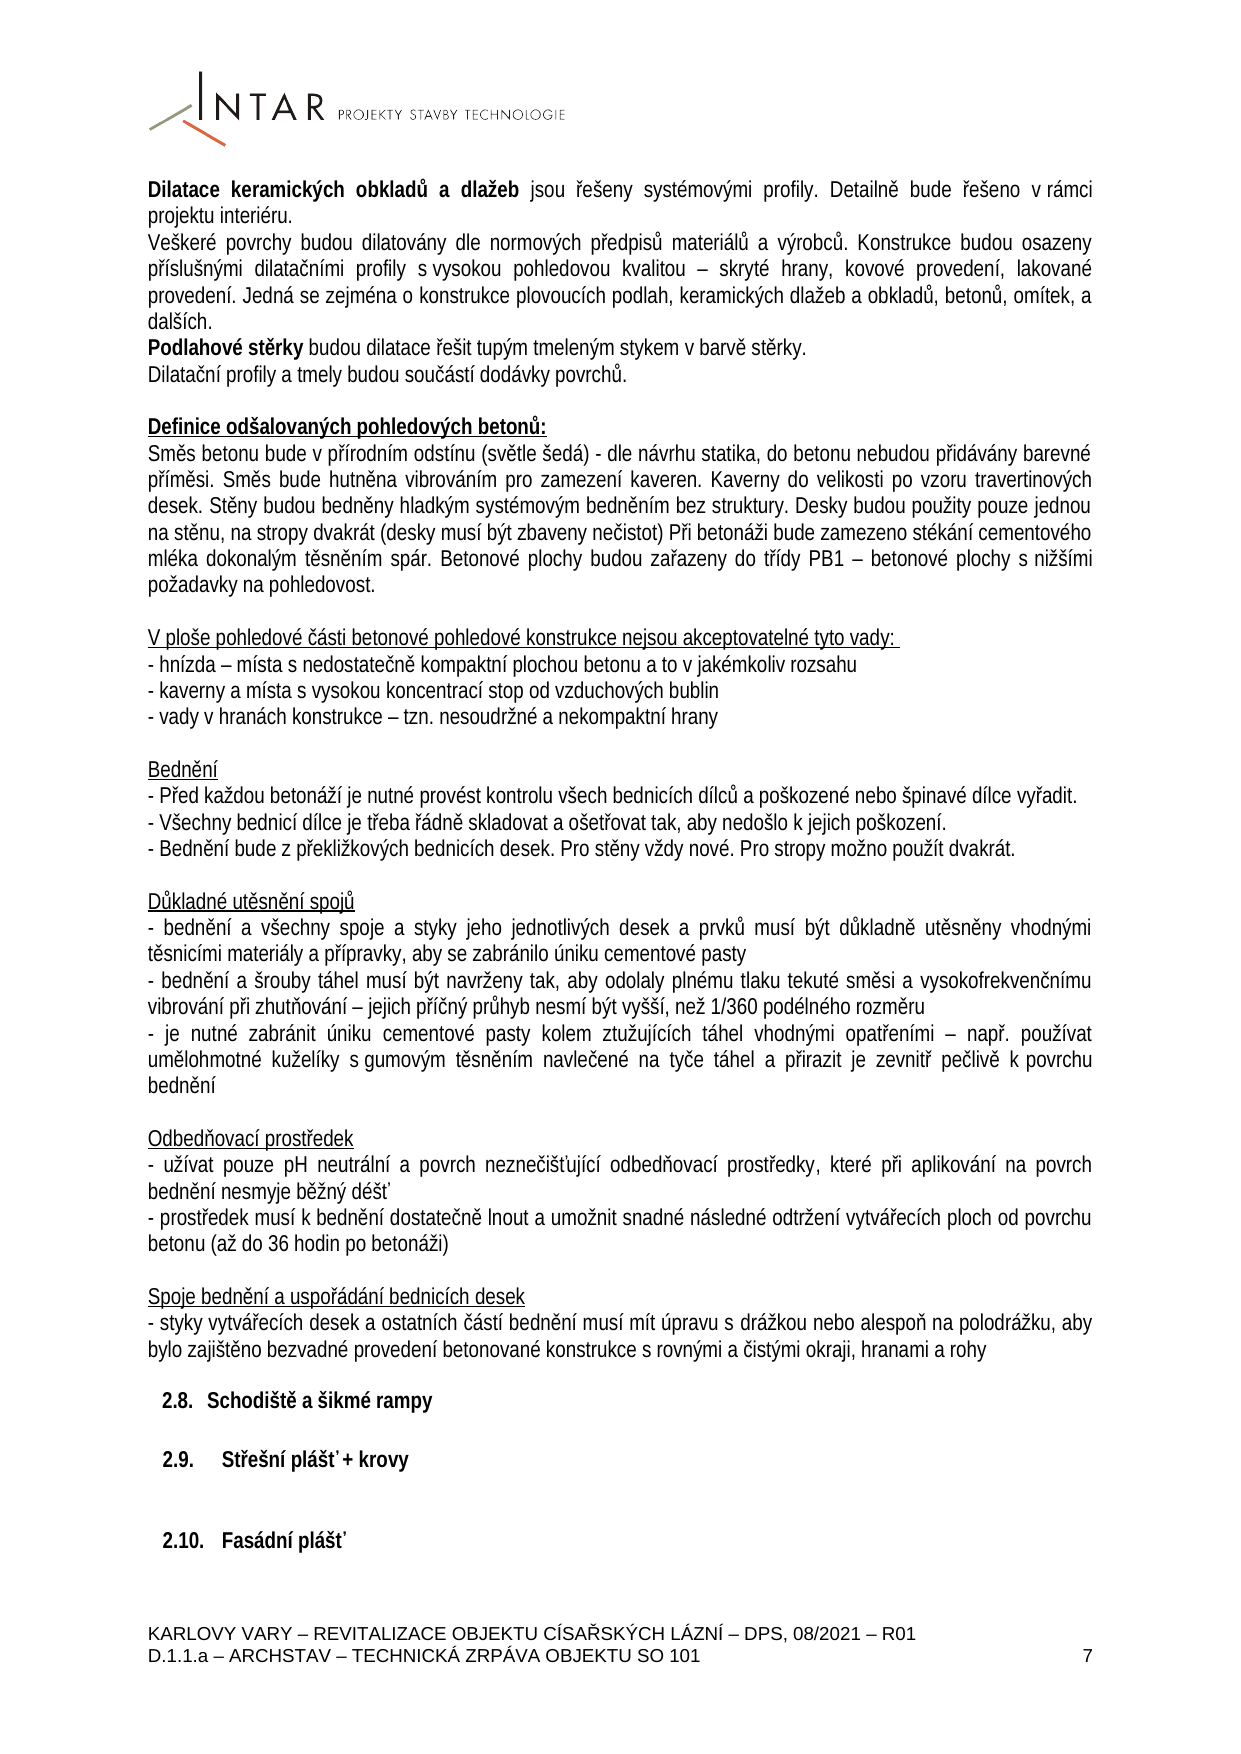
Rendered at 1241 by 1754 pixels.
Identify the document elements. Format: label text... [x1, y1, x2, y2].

list Fasádní plášť [162, 1527, 1092, 1554]
subtitle Schodiště a šikmé rampy [162, 1387, 1092, 1413]
text - Bednění bude z překližkových bednicích desek. Pro stěny vždy nové. Pro stropy možno použít dvakrát. [148, 835, 1092, 861]
text - bednění a všechny spoje a styky jeho jednotlivých desek a prvků musí být důkladně utěsněny vhodnými těsnicími materiály a přípravky, aby se zabránilo úniku cementové pasty [148, 914, 1092, 967]
text Podlahové stěrky budou dilatace řešit tupým tmeleným stykem v barvě stěrky. [148, 334, 1092, 361]
text Důkladné utěsnění spojů [148, 888, 1092, 914]
text - je nutné zabránit úniku cementové pasty kolem ztužujících táhel vhodnými opatřeními – např. používat umělohmotné kuželíky s gumovým těsněním navlečené na tyče táhel a přirazit je zevnitř pečlivě k povrchu bednění [148, 1019, 1092, 1098]
text - kaverny a místa s vysokou koncentrací stop od vzduchových bublin [148, 677, 1092, 703]
text Veškeré povrchy budou dilatovány dle normových předpisů materiálů a výrobců. Konstrukce budou osazeny příslušnými dilatačními profily s vysokou pohledovou kvalitou – skryté hrany, kovové provedení, lakované provedení. Jedná se zejména o konstrukce plovoucích podlah, keramických dlažeb a obkladů, betonů, omítek, a dalších. [148, 229, 1092, 334]
text - užívat pouze pH neutrální a povrch neznečišťující odbedňovací prostředky, které při aplikování na povrch bednění nesmyje běžný déšť [148, 1151, 1092, 1204]
subtitle Odbedňovací prostředek [148, 1125, 1092, 1151]
text V ploše pohledové části betonové pohledové konstrukce nejsou akceptovatelné tyto vady: [148, 624, 1092, 651]
text - bednění a šrouby táhel musí být navrženy tak, aby odolaly plnému tlaku tekuté směsi a vysokofrekvenčnímu vibrování při zhutňování – jejich příčný průhyb nesmí být vyšší, než 1/360 podélného rozměru [148, 967, 1092, 1019]
text - Všechny bednicí dílce je třeba řádně skladovat a ošetřovat tak, aby nedošlo k jejich poškození. [148, 809, 1092, 835]
subtitle Spoje bednění a uspořádání bednicích desek [148, 1283, 1092, 1309]
text - styky vytvářecích desek a ostatních částí bednění musí mít úpravu s drážkou nebo alespoň na polodrážku, aby bylo zajištěno bezvadné provedení betonované konstrukce s rovnými a čistými okraji, hranami a rohy [148, 1309, 1092, 1362]
text - vady v hranách konstrukce – tzn. nesoudržné a nekompaktní hrany [148, 703, 1092, 729]
list Střešní plášť + krovy [162, 1446, 1092, 1472]
text Směs betonu bude v přírodním odstínu (světle šedá) - dle návrhu statika, do betonu nebudou přidávány barevné příměsi. Směs bude hutněna vibrováním pro zamezení kaveren. Kaverny do velikosti po vzoru travertinových desek. Stěny budou bedněny hladkým systémovým bedněním bez struktury. Desky budou použity pouze jednou na stěnu, na stropy dvakrát (desky musí být zbaveny nečistot) Při betonáži bude zamezeno stékání cementového mléka dokonalým těsněním spár. Betonové plochy budou zařazeny do třídy PB1 – betonové plochy s nižšími požadavky na pohledovost. [148, 440, 1092, 598]
text Dilatace keramických obkladů a dlažeb jsou řešeny systémovými profily. Detailně bude řešeno v rámci projektu interiéru. [148, 176, 1092, 229]
text Definice odšalovaných pohledových betonů: [148, 413, 1092, 440]
text - hnízda – místa s nedostatečně kompaktní plochou betonu a to v jakémkoliv rozsahu [148, 651, 1092, 677]
text Dilatační profily a tmely budou součástí dodávky povrchů. [148, 361, 1092, 387]
text Bednění [148, 756, 1092, 782]
text - prostředek musí k bednění dostatečně lnout a umožnit snadné následné odtržení vytvářecích ploch od povrchu betonu (až do 36 hodin po betonáži) [148, 1204, 1092, 1257]
text - Před každou betonáží je nutné provést kontrolu všech bednicích dílců a poškozené nebo špinavé dílce vyřadit. [148, 782, 1092, 809]
